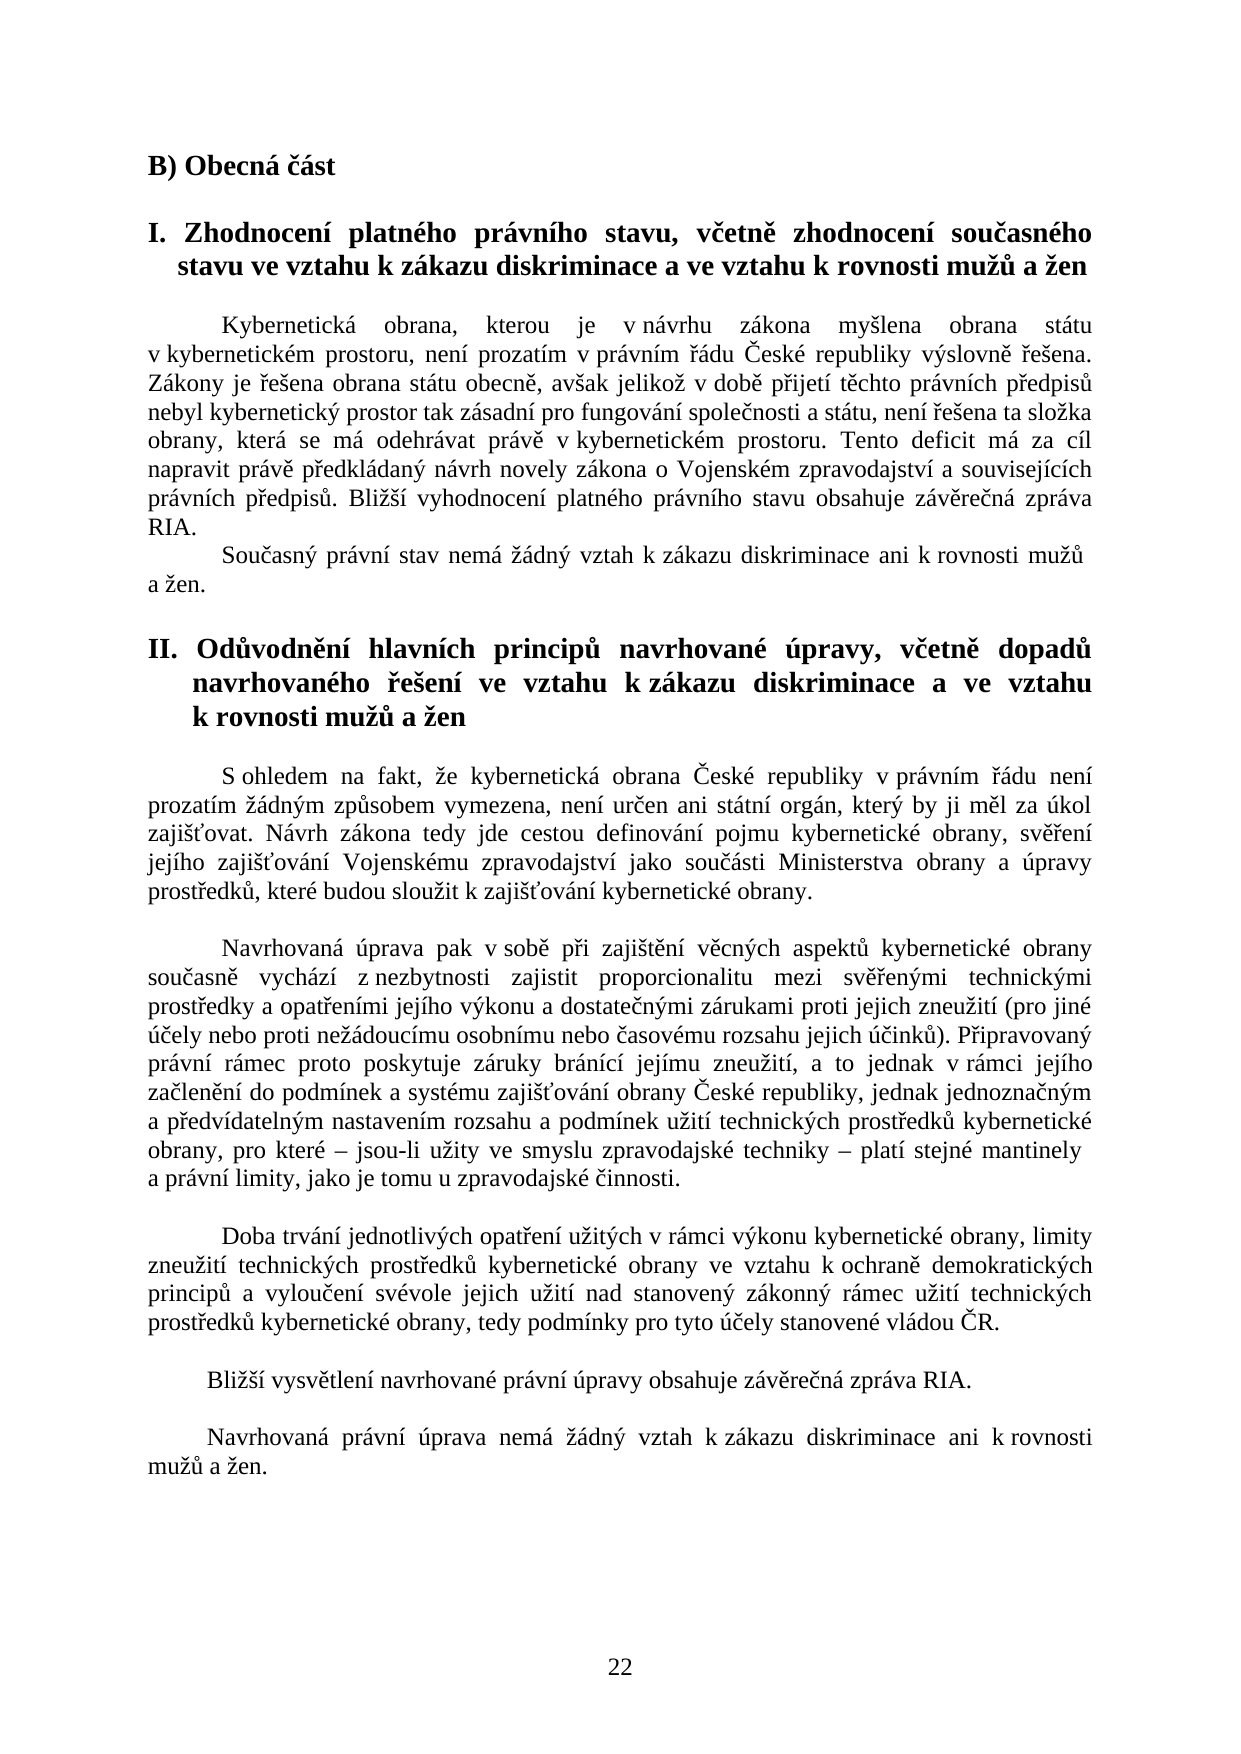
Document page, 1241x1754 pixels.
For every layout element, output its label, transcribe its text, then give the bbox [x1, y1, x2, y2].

text S ohledem na fakt, že kybernetická obrana České republiky v právním řádu není prozatím žádným způsobem vymezena, není určen ani státní orgán, který by ji měl za úkol zajišťovat. Návrh zákona tedy jde cestou definování pojmu kybernetické obrany, svěření jejího zajišťování Vojenskému zpravodajství jako součásti Ministerstva obrany a úpravy prostředků, které budou sloužit k zajišťování kybernetické obrany. [148, 761, 1093, 905]
text Bližší vysvětlení navrhované právní úpravy obsahuje závěrečná zpráva RIA. [148, 1365, 1093, 1393]
text Navrhovaná úprava pak v sobě při zajištění věcných aspektů kybernetické obrany současně vychází z nezbytnosti zajistit proporcionalitu mezi svěřenými technickými prostředky a opatřeními jejího výkonu a dostatečnými zárukami proti jejich zneužití (pro jiné účely nebo proti nežádoucímu osobnímu nebo časovému rozsahu jejich účinků). Připravovaný právní rámec proto poskytuje záruky bránící jejímu zneužití, a to jednak v rámci jejího začlenění do podmínek a systému zajišťování obrany České republiky, jednak jednoznačným a předvídatelným nastavením rozsahu a podmínek užití technických prostředků kybernetické obrany, pro které – jsou-li užity ve smyslu zpravodajské techniky – platí stejné mantinely a právní limity, jako je tomu u zpravodajské činnosti. [148, 933, 1093, 1192]
text Doba trvání jednotlivých opatření užitých v rámci výkonu kybernetické obrany, limity zneužití technických prostředků kybernetické obrany ve vztahu k ochraně demokratických principů a vyloučení svévole jejich užití nad stanovený zákonný rámec užití technických prostředků kybernetické obrany, tedy podmínky pro tyto účely stanovené vládou ČR. [148, 1221, 1093, 1336]
subtitle I. Zhodnocení platného právního stavu, včetně zhodnocení současného stavu ve vztahu k zákazu diskriminace a ve vztahu k rovnosti mužů a žen [148, 215, 1093, 282]
subtitle B) Obecná část [148, 148, 1093, 181]
text Současný právní stav nemá žádný vztah k zákazu diskriminace ani k rovnosti mužů a žen. [148, 541, 1093, 598]
text Navrhovaná právní úprava nemá žádný vztah k zákazu diskriminace ani k rovnosti mužů a žen. [148, 1422, 1093, 1480]
text Kybernetická obrana, kterou je v návrhu zákona myšlena obrana státu v kybernetickém prostoru, není prozatím v právním řádu České republiky výslovně řešena. Zákony je řešena obrana státu obecně, avšak jelikož v době přijetí těchto právních předpisů nebyl kybernetický prostor tak zásadní pro fungování společnosti a státu, není řešena ta složka obrany, která se má odehrávat právě v kybernetickém prostoru. Tento deficit má za cíl napravit právě předkládaný návrh novely zákona o Vojenském zpravodajství a souvisejících právních předpisů. Bližší vyhodnocení platného právního stavu obsahuje závěrečná zpráva RIA. [148, 311, 1093, 541]
subtitle II. Odůvodnění hlavních principů navrhované úpravy, včetně dopadů navrhovaného řešení ve vztahu k zákazu diskriminace a ve vztahu k rovnosti mužů a žen [148, 632, 1093, 732]
